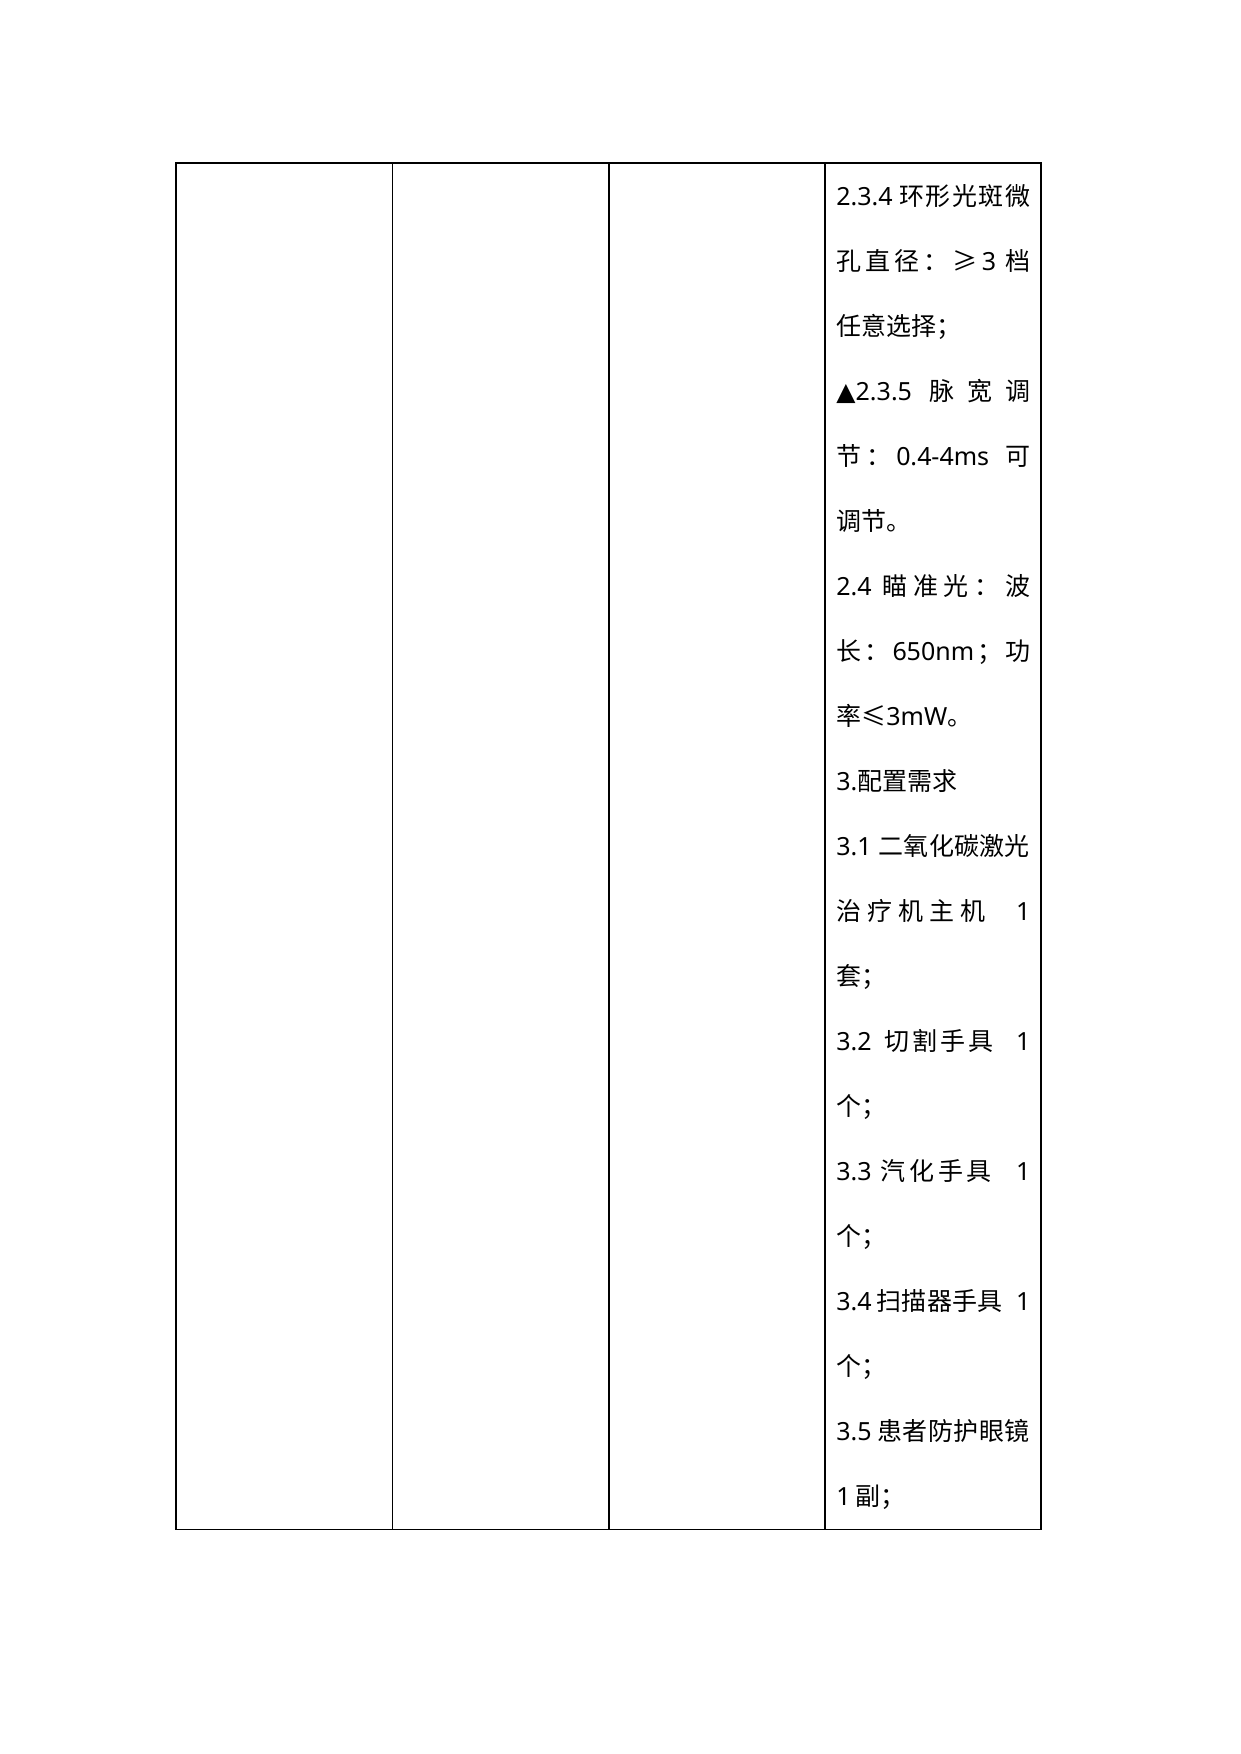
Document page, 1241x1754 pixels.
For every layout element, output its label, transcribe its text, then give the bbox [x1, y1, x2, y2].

table_cell 3 [393, 164, 608, 1528]
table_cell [826, 164, 1040, 1528]
table_cell [177, 164, 392, 1528]
table_cell [610, 164, 824, 1528]
